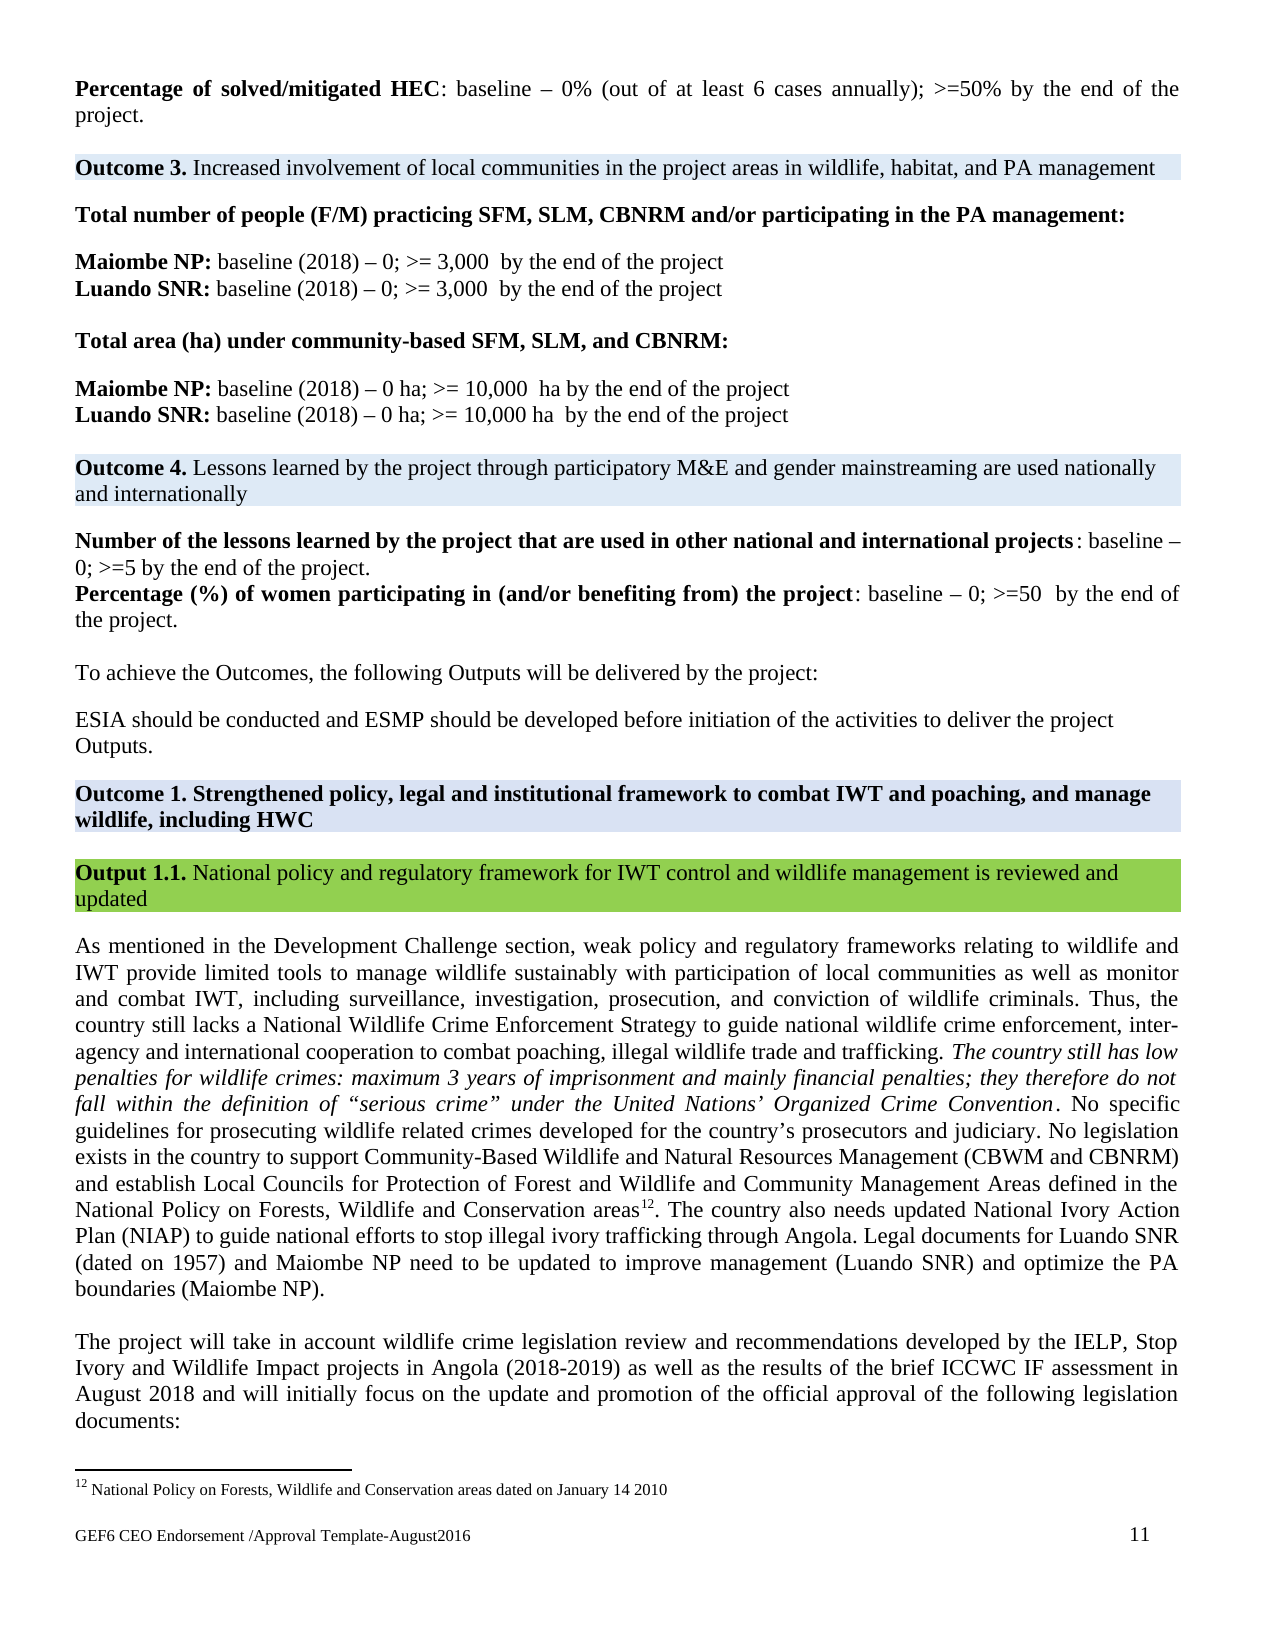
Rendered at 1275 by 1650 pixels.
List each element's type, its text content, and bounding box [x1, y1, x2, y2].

text Luando SNR: baseline (2018) – 0 ha; >= 10,000 ha by the end of the project [75, 401, 1181, 427]
text Maiombe NP: baseline (2018) – 0 ha; >= 10,000 ha by the end of the project [75, 375, 1181, 401]
text Maiombe NP: baseline (2018) – 0; >= 3,000 by the end of the project [75, 248, 1181, 275]
text As mentioned in the Development Challenge section, weak policy and regulatory frameworks relating to wildlife and IWT provide limited tools to manage wildlife sustainably with participation of local communities as well as monitor and combat IWT, including surveillance, investigation, prosecution, and conviction of wildlife criminals. Thus, the country still lacks a National Wildlife Crime Enforcement Strategy to guide national wildlife crime enforcement, inter-agency and international cooperation to combat poaching, illegal wildlife trade and trafficking. The country still has low penalties for wildlife crimes: maximum 3 years of imprisonment and mainly financial penalties; they therefore do not fall within the definition of “serious crime” under the United Nations’ Organized Crime Convention. No specific guidelines for prosecuting wildlife related crimes developed for the country’s prosecutors and judiciary. No legislation exists in the country to support Community-Based Wildlife and Natural Resources Management (CBWM and CBNRM) and establish Local Councils for Protection of Forest and Wildlife and Community Management Areas defined in the National Policy on Forests, Wildlife and Conservation areas. The country also needs updated National Ivory Action Plan (NIAP) to guide national efforts to stop illegal ivory trafficking through Angola. Legal documents for Luando SNR (dated on 1957) and Maiombe NP need to be updated to improve management (Luando SNR) and optimize the PA boundaries (Maiombe NP). [75, 932, 1181, 1301]
text Outcome 1. Strengthened policy, legal and institutional framework to combat IWT and poaching, and manage wildlife, including HWC [75, 780, 1181, 832]
text The project will take in account wildlife crime legislation review and recommendations developed by the IELP, Stop Ivory and Wildlife Impact projects in Angola (2018-2019) as well as the results of the brief ICCWC IF assessment in August 2018 and will initially focus on the update and promotion of the official approval of the following legislation documents: [75, 1328, 1181, 1433]
text Output 1.1. National policy and regulatory framework for IWT control and wildlife management is reviewed and updated [75, 859, 1181, 912]
text Outcome 3. Increased involvement of local communities in the project areas in wildlife, habitat, and PA management [75, 154, 1181, 180]
text Percentage (%) of women participating in (and/or benefiting from) the project: baseline – 0; >=50 by the end of the project. [75, 580, 1181, 633]
text Number of the lessons learned by the project that are used in other national and international projects: baseline – 0; >=5 by the end of the project. [75, 527, 1181, 580]
text Total number of people (F/M) practicing SFM, SLM, CBNRM and/or participating in the PA management: [75, 201, 1181, 228]
text To achieve the Outcomes, the following Outputs will be delivered by the project: [75, 659, 1181, 685]
text Percentage of solved/mitigated HEC: baseline – 0% (out of at least 6 cases annually); >=50% by the end of the project. [75, 75, 1181, 128]
text Luando SNR: baseline (2018) – 0; >= 3,000 by the end of the project [75, 275, 1181, 301]
text Total area (ha) under community-based SFM, SLM, and CBNRM: [75, 327, 1181, 354]
text ESIA should be conducted and ESMP should be developed before initiation of the activities to deliver the project Outputs. [75, 706, 1181, 759]
text Outcome 4. Lessons learned by the project through participatory M&E and gender mainstreaming are used nationally and internationally [75, 454, 1181, 506]
